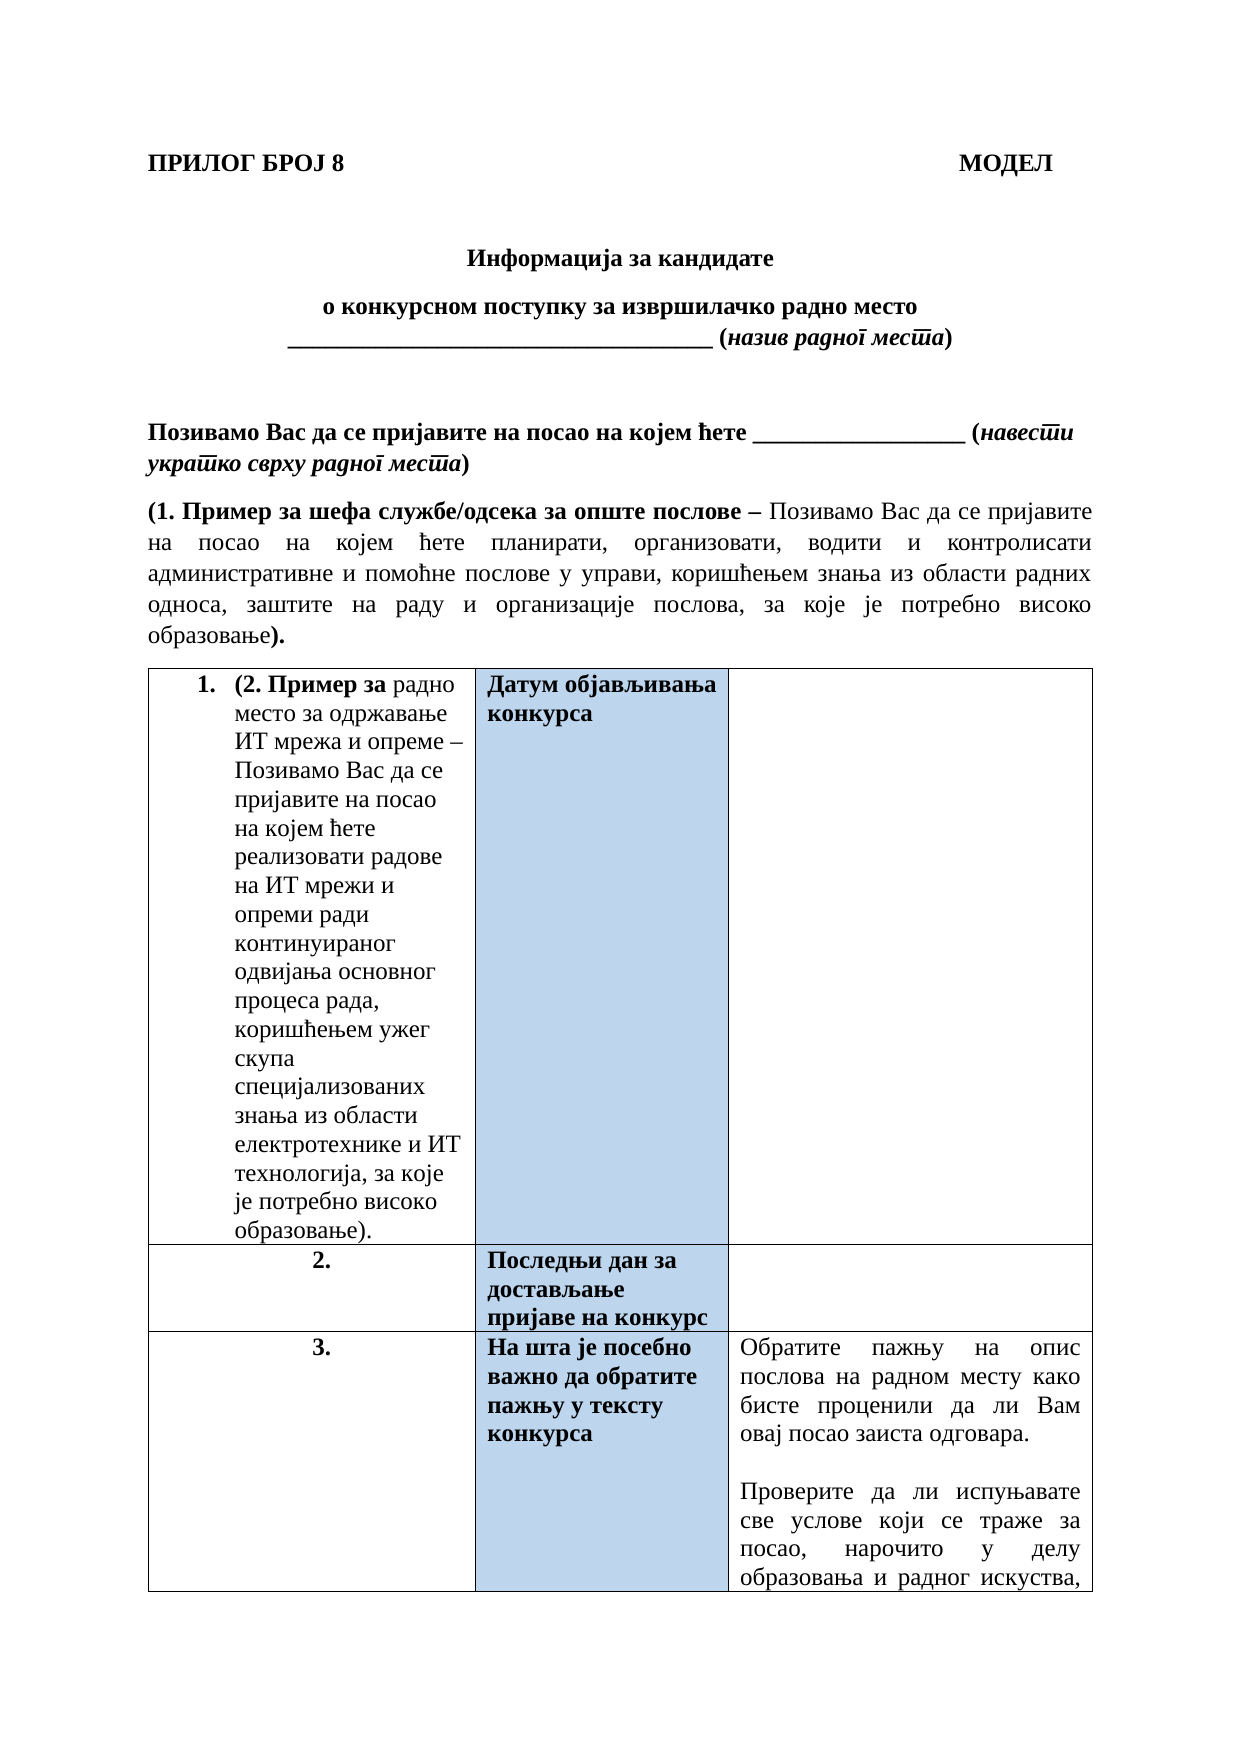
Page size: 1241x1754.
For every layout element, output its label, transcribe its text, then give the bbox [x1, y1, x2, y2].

table_cell [729, 1245, 1092, 1331]
text Позивамо Вас да се пријавите на посао на којем ћете _________________ (навести укратко сврху радног места) [148, 417, 1093, 477]
text о конкурсном поступку за извршилачко радно место __________________________________ (назив радног места) [148, 291, 1093, 351]
text ПРИЛОГ БРОЈ 8 МОДЕЛ [148, 148, 1093, 176]
text Информација за кандидате [148, 243, 1093, 272]
table_header (2. Пример за радно место за одржавање ИТ мрежа и опреме – Позивамо Вас да се пријавите на посао на којем ћете реализовати радове на ИТ мрежи и опреми ради континуираног одвијања основног процеса рада, коришћењем ужег скупа специјализованих знања из области електротехнике и ИТ технологија, за које је потребно високо образовање). [149, 669, 475, 1244]
table_header [729, 669, 1092, 1244]
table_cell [476, 1332, 728, 1591]
table_cell [149, 1332, 475, 1591]
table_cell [729, 1332, 1092, 1591]
text (1. Пример за шефа службе/одсека за опште послове – Позивамо Вас да се пријавите на посао на којем ћете планирати, организовати, водити и контролисати административне и помоћне послове у управи, коришћењем знања из области радних односа, заштите на раду и организације послова, за које је потребно високо образовање). [148, 496, 1093, 649]
table_cell [149, 1245, 475, 1331]
table_cell Последњи дан за достављање пријаве на конкурс [476, 1245, 728, 1331]
table_header Датум објављивања конкурса [476, 669, 728, 1244]
